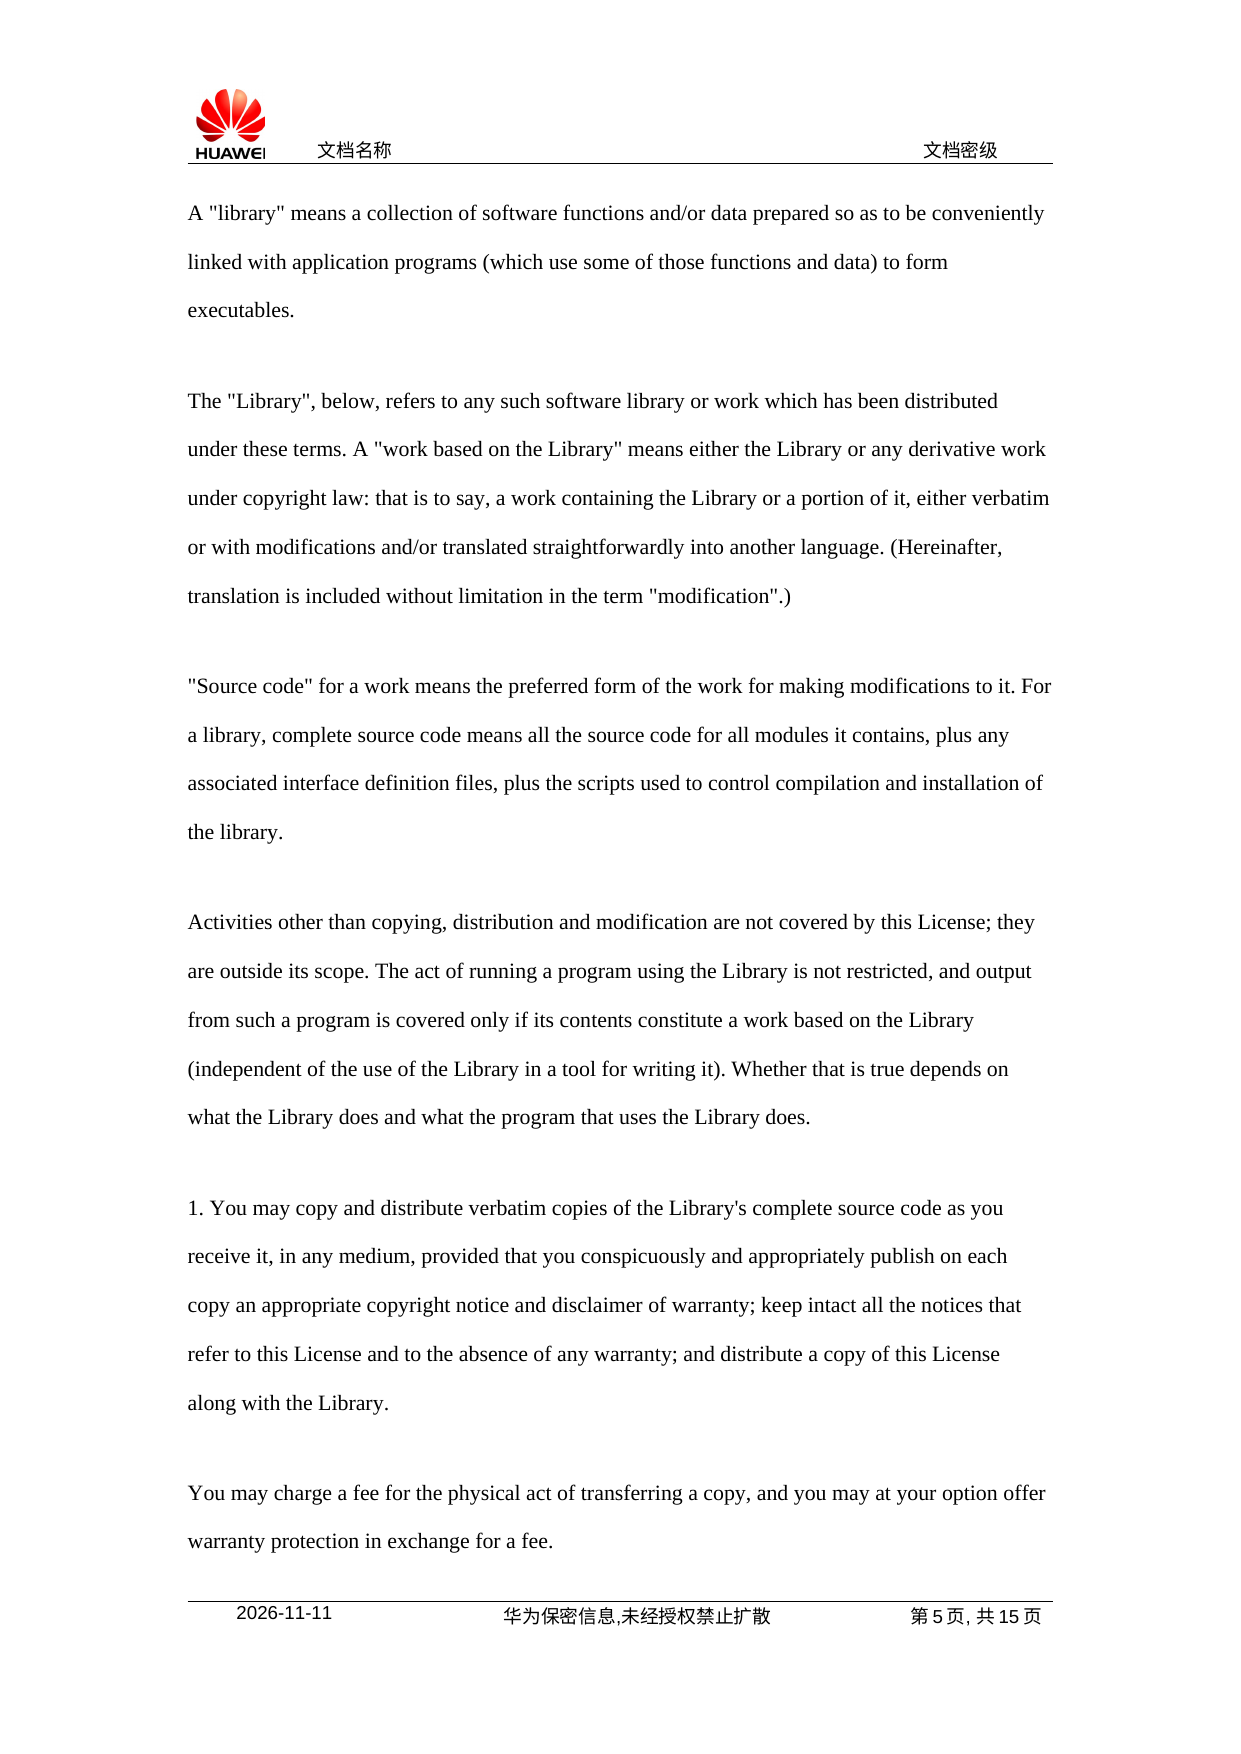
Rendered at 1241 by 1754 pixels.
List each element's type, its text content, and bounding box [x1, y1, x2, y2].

text A "library" means a collection of software functions and/or data prepared so as to be conveniently linked with application programs (which use some of those functions and data) to form executables. [187, 196, 1053, 326]
text The "Library", below, refers to any such software library or work which has been distributed under these terms. A "work based on the Library" means either the Library or any derivative work under copyright law: that is to say, a work containing the Library or a portion of it, either verbatim or with modifications and/or translated straightforwardly into another language. (Hereinafter, translation is included without limitation in the term "modification".) [187, 384, 1053, 611]
text Activities other than copying, distribution and modification are not covered by this License; they are outside its scope. The act of running a program using the Library is not restricted, and output from such a program is covered only if its contents constitute a work based on the Library (independent of the use of the Library in a tool for writing it). Whether that is true depends on what the Library does and what the program that uses the Library does. [187, 906, 1053, 1133]
picture [196, 89, 265, 159]
text 1. You may copy and distribute verbatim copies of the Library's complete source code as you receive it, in any medium, provided that you conspicuously and appropriately publish on each copy an appropriate copyright notice and disclaimer of warranty; keep intact all the notices that refer to this License and to the absence of any warranty; and distribute a copy of this License along with the Library. [187, 1191, 1053, 1418]
text You may charge a fee for the physical act of transferring a copy, and you may at your option offer warranty protection in exchange for a fee. [187, 1476, 1053, 1557]
text "Source code" for a work means the preferred form of the work for making modifications to it. For a library, complete source code means all the source code for all modules it contains, plus any associated interface definition files, plus the scripts used to control compilation and installation of the library. [187, 669, 1053, 848]
